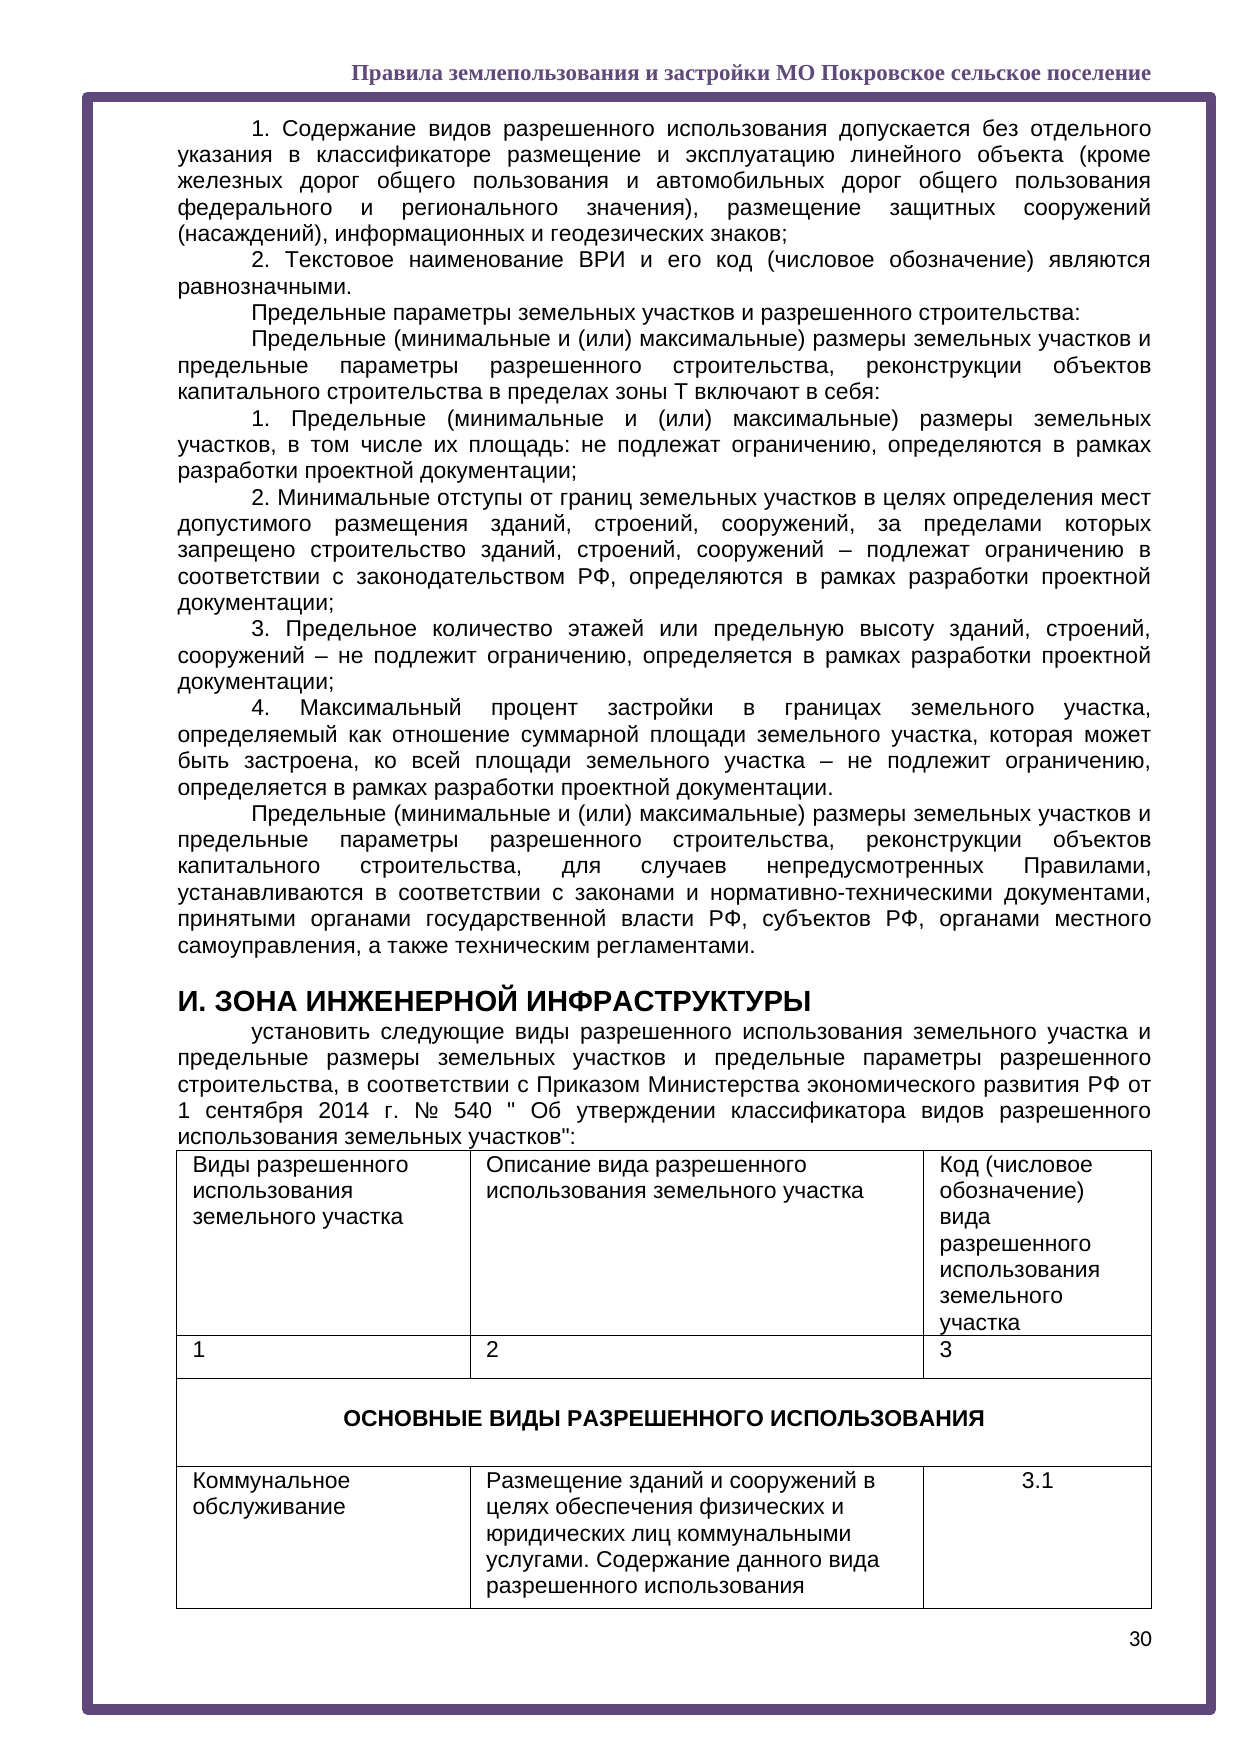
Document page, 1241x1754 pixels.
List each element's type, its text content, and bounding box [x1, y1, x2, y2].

text 3. Предельное количество этажей или предельную высоту зданий, строений, сооружений – не подлежит ограничению, определяется в рамках разработки проектной документации; [177, 615, 1152, 694]
table_header Описание вида разрешенного использования земельного участка [471, 1151, 923, 1335]
text установить следующие виды разрешенного использования земельного участка и предельные размеры земельных участков и предельные параметры разрешенного строительства, в соответствии с Приказом Министерства экономического развития РФ от 1 сентября 2014 г. № 540 " Об утверждении классификатора видов разрешенного использования земельных участков": [177, 1018, 1152, 1149]
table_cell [471, 1467, 923, 1608]
table_cell 1 [177, 1336, 470, 1377]
text Предельные параметры земельных участков и разрешенного строительства: [177, 299, 1152, 325]
text 4. Максимальный процент застройки в границах земельного участка, определяемый как отношение суммарной площади земельного участка, которая может быть застроена, ко всей площади земельного участка – не подлежит ограничению, определяется в рамках разработки проектной документации. [177, 694, 1152, 800]
table_cell 3.1 [924, 1467, 1151, 1608]
text 1. Содержание видов разрешенного использования допускается без отдельного указания в классификаторе размещение и эксплуатацию линейного объекта (кроме железных дорог общего пользования и автомобильных дорог общего пользования федерального и регионального значения), размещение защитных сооружений (насаждений), информационных и геодезических знаков; [177, 114, 1152, 246]
table_cell 2 [471, 1336, 923, 1377]
text Предельные (минимальные и (или) максимальные) размеры земельных участков и предельные параметры разрешенного строительства, реконструкции объектов капитального строительства, для случаев непредусмотренных Правилами, устанавливаются в соответствии с законами и нормативно-техническими документами, принятыми органами государственной власти РФ, субъектов РФ, органами местного самоуправления, а также техническим регламентами. [177, 800, 1152, 958]
text 2. Текстовое наименование ВРИ и его код (числовое обозначение) являются равнозначными. [177, 246, 1152, 299]
table_cell 3 [924, 1336, 1151, 1377]
text 2. Минимальные отступы от границ земельных участков в целях определения мест допустимого размещения зданий, строений, сооружений, за пределами которых запрещено строительство зданий, строений, сооружений – подлежат ограничению в соответствии с законодательством РФ, определяются в рамках разработки проектной документации; [177, 483, 1152, 615]
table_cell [177, 1467, 470, 1608]
text 1. Предельные (минимальные и (или) максимальные) размеры земельных участков, в том числе их площадь: не подлежат ограничению, определяются в рамках разработки проектной документации; [177, 404, 1152, 483]
text Предельные (минимальные и (или) максимальные) размеры земельных участков и предельные параметры разрешенного строительства, реконструкции объектов капитального строительства в пределах зоны Т включают в себя: [177, 325, 1152, 404]
table_header Виды разрешенного использования земельного участка [177, 1151, 470, 1335]
table_cell ОСНОВНЫЕ ВИДЫ РАЗРЕШЕННОГО ИСПОЛЬЗОВАНИЯ [177, 1379, 1151, 1466]
table_header Код (числовое обозначение) вида разрешенного использования земельного участка [924, 1151, 1151, 1335]
subtitle И. ЗОНА ИНЖЕНЕРНОЙ ИНФРАСТРУКТУРЫ [177, 984, 1152, 1018]
